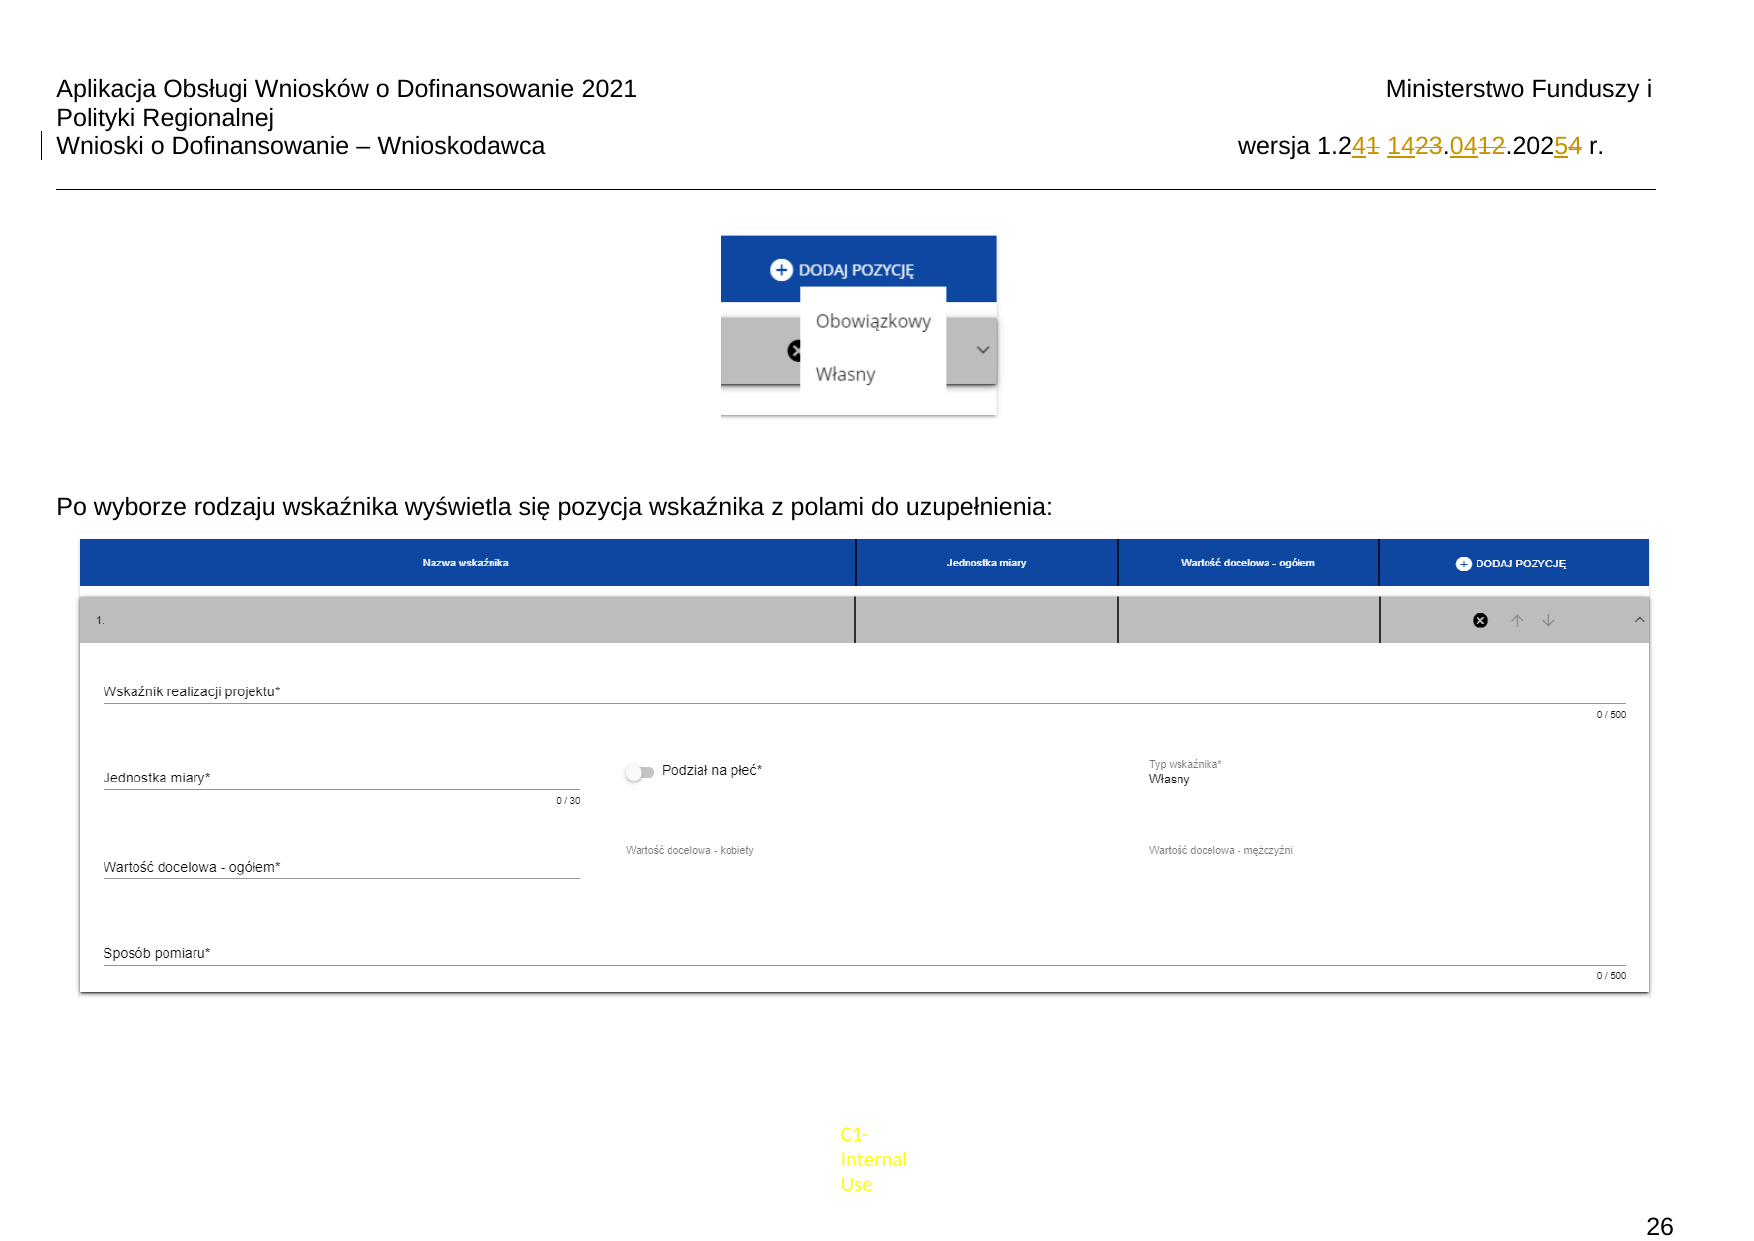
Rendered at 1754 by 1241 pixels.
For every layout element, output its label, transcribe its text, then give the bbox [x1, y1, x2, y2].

text Po wyborze rodzaju wskaźnika wyświetla się pozycja wskaźnika z polami do uzupełnienia: [56, 492, 1674, 521]
picture [721, 218, 1010, 435]
picture [75, 535, 1655, 998]
